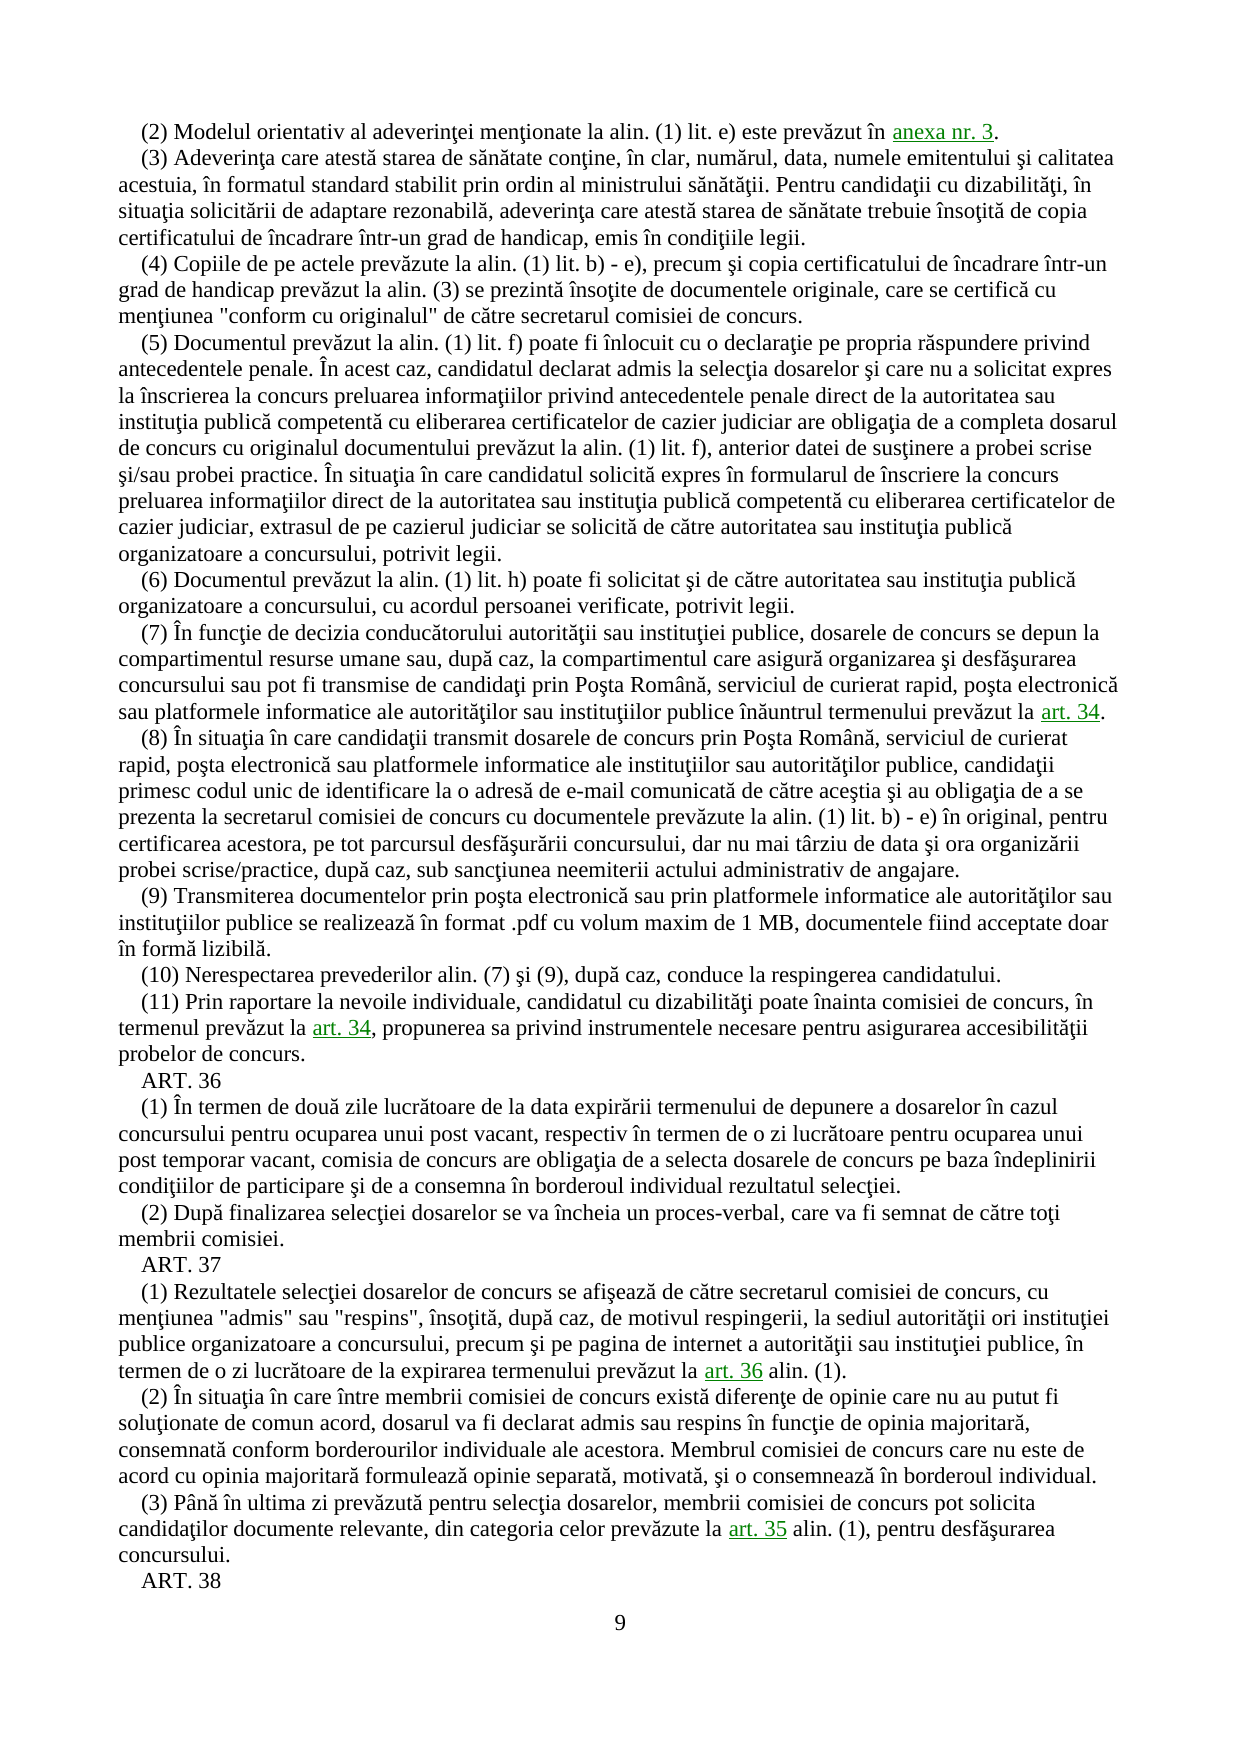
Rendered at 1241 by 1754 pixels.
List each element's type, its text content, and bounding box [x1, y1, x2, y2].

text (4) Copiile de pe actele prevăzute la alin. (1) lit. b) - e), precum şi copia certificatului de încadrare într-un grad de handicap prevăzut la alin. (3) se prezintă însoţite de documentele originale, care se certifică cu menţiunea "conform cu originalul" de către secretarul comisiei de concurs. [118, 250, 1122, 329]
text (6) Documentul prevăzut la alin. (1) lit. h) poate fi solicitat şi de către autoritatea sau instituţia publică organizatoare a concursului, cu acordul persoanei verificate, potrivit legii. [118, 566, 1122, 619]
text (10) Nerespectarea prevederilor alin. (7) şi (9), după caz, conduce la respingerea candidatului. [118, 961, 1122, 988]
text (2) În situaţia în care între membrii comisiei de concurs există diferenţe de opinie care nu au putut fi soluţionate de comun acord, dosarul va fi declarat admis sau respins în funcţie de opinia majoritară, consemnată conform borderourilor individuale ale acestora. Membrul comisiei de concurs care nu este de acord cu opinia majoritară formulează opinie separată, motivată, şi o consemnează în borderoul individual. [118, 1383, 1122, 1488]
text (11) Prin raportare la nevoile individuale, candidatul cu dizabilităţi poate înainta comisiei de concurs, în termenul prevăzut la art. 34, propunerea sa privind instrumentele necesare pentru asigurarea accesibilităţii probelor de concurs. [118, 988, 1122, 1067]
text ART. 36 [118, 1067, 1122, 1093]
text (2) După finalizarea selecţiei dosarelor se va încheia un proces-verbal, care va fi semnat de către toţi membrii comisiei. [118, 1199, 1122, 1251]
text (1) Rezultatele selecţiei dosarelor de concurs se afişează de către secretarul comisiei de concurs, cu menţiunea "admis" sau "respins", însoţită, după caz, de motivul respingerii, la sediul autorităţii ori instituţiei publice organizatoare a concursului, precum şi pe pagina de internet a autorităţii sau instituţiei publice, în termen de o zi lucrătoare de la expirarea termenului prevăzut la art. 36 alin. (1). [118, 1278, 1122, 1383]
text (9) Transmiterea documentelor prin poşta electronică sau prin platformele informatice ale autorităţilor sau instituţiilor publice se realizează în format .pdf cu volum maxim de 1 MB, documentele fiind acceptate doar în formă lizibilă. [118, 882, 1122, 961]
text (8) În situaţia în care candidaţii transmit dosarele de concurs prin Poşta Română, serviciul de curierat rapid, poşta electronică sau platformele informatice ale instituţiilor sau autorităţilor publice, candidaţii primesc codul unic de identificare la o adresă de e-mail comunicată de către aceştia şi au obligaţia de a se prezenta la secretarul comisiei de concurs cu documentele prevăzute la alin. (1) lit. b) - e) în original, pentru certificarea acestora, pe tot parcursul desfăşurării concursului, dar nu mai târziu de data şi ora organizării probei scrise/practice, după caz, sub sancţiunea neemiterii actului administrativ de angajare. [118, 724, 1122, 882]
text (3) Până în ultima zi prevăzută pentru selecţia dosarelor, membrii comisiei de concurs pot solicita candidaţilor documente relevante, din categoria celor prevăzute la art. 35 alin. (1), pentru desfăşurarea concursului. [118, 1488, 1122, 1568]
text (5) Documentul prevăzut la alin. (1) lit. f) poate fi înlocuit cu o declaraţie pe propria răspundere privind antecedentele penale. În acest caz, candidatul declarat admis la selecţia dosarelor şi care nu a solicitat expres la înscrierea la concurs preluarea informaţiilor privind antecedentele penale direct de la autoritatea sau instituţia publică competentă cu eliberarea certificatelor de cazier judiciar are obligaţia de a completa dosarul de concurs cu originalul documentului prevăzut la alin. (1) lit. f), anterior datei de susţinere a probei scrise şi/sau probei practice. În situaţia în care candidatul solicită expres în formularul de înscriere la concurs preluarea informaţiilor direct de la autoritatea sau instituţia publică competentă cu eliberarea certificatelor de cazier judiciar, extrasul de pe cazierul judiciar se solicită de către autoritatea sau instituţia publică organizatoare a concursului, potrivit legii. [118, 329, 1122, 566]
text (3) Adeverinţa care atestă starea de sănătate conţine, în clar, numărul, data, numele emitentului şi calitatea acestuia, în formatul standard stabilit prin ordin al ministrului sănătăţii. Pentru candidaţii cu dizabilităţi, în situaţia solicitării de adaptare rezonabilă, adeverinţa care atestă starea de sănătate trebuie însoţită de copia certificatului de încadrare într-un grad de handicap, emis în condiţiile legii. [118, 144, 1122, 250]
text ART. 37 [118, 1251, 1122, 1278]
text (2) Modelul orientativ al adeverinţei menţionate la alin. (1) lit. e) este prevăzut în anexa nr. 3. [118, 118, 1122, 144]
text ART. 38 [118, 1568, 1122, 1594]
text (7) În funcţie de decizia conducătorului autorităţii sau instituţiei publice, dosarele de concurs se depun la compartimentul resurse umane sau, după caz, la compartimentul care asigură organizarea şi desfăşurarea concursului sau pot fi transmise de candidaţi prin Poşta Română, serviciul de curierat rapid, poşta electronică sau platformele informatice ale autorităţilor sau instituţiilor publice înăuntrul termenului prevăzut la art. 34. [118, 619, 1122, 724]
text (1) În termen de două zile lucrătoare de la data expirării termenului de depunere a dosarelor în cazul concursului pentru ocuparea unui post vacant, respectiv în termen de o zi lucrătoare pentru ocuparea unui post temporar vacant, comisia de concurs are obligaţia de a selecta dosarele de concurs pe baza îndeplinirii condiţiilor de participare şi de a consemna în borderoul individual rezultatul selecţiei. [118, 1093, 1122, 1199]
